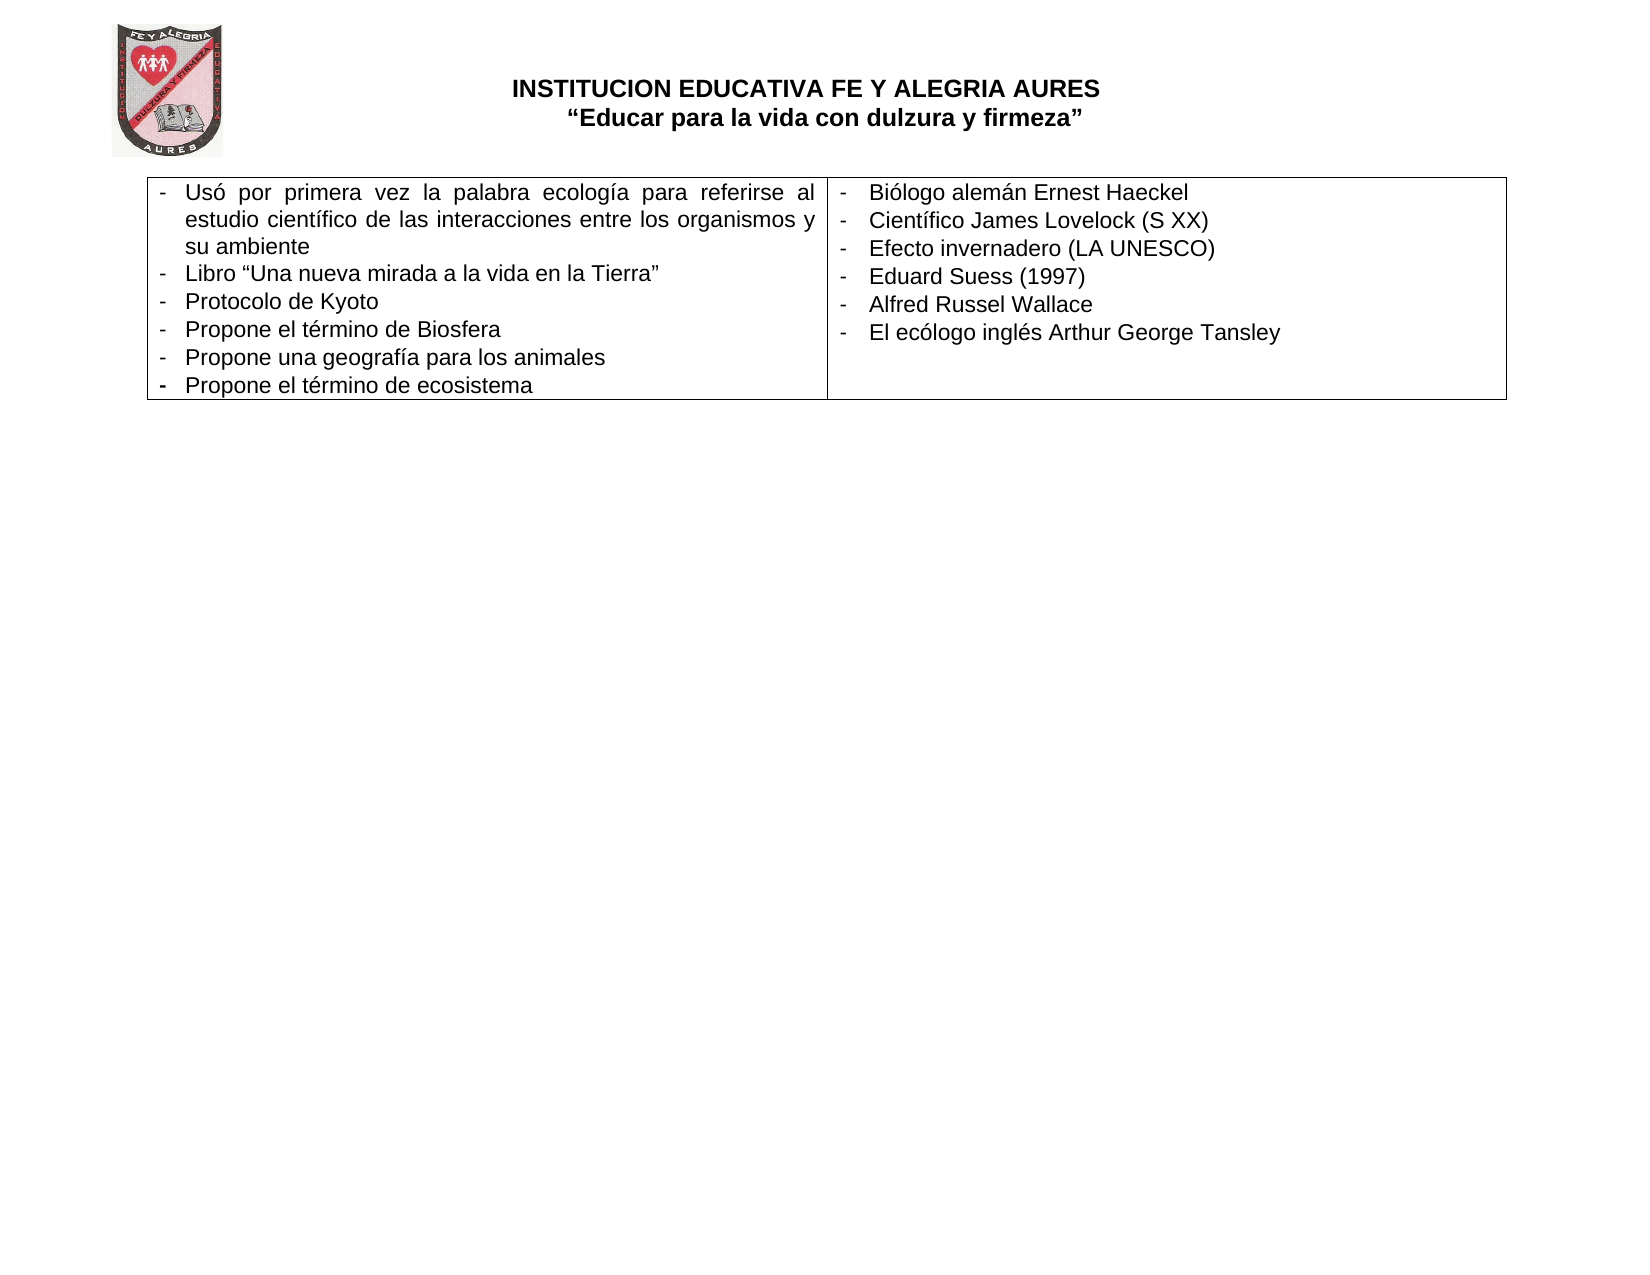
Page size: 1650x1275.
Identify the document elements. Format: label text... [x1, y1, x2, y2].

picture [110, 24, 223, 156]
